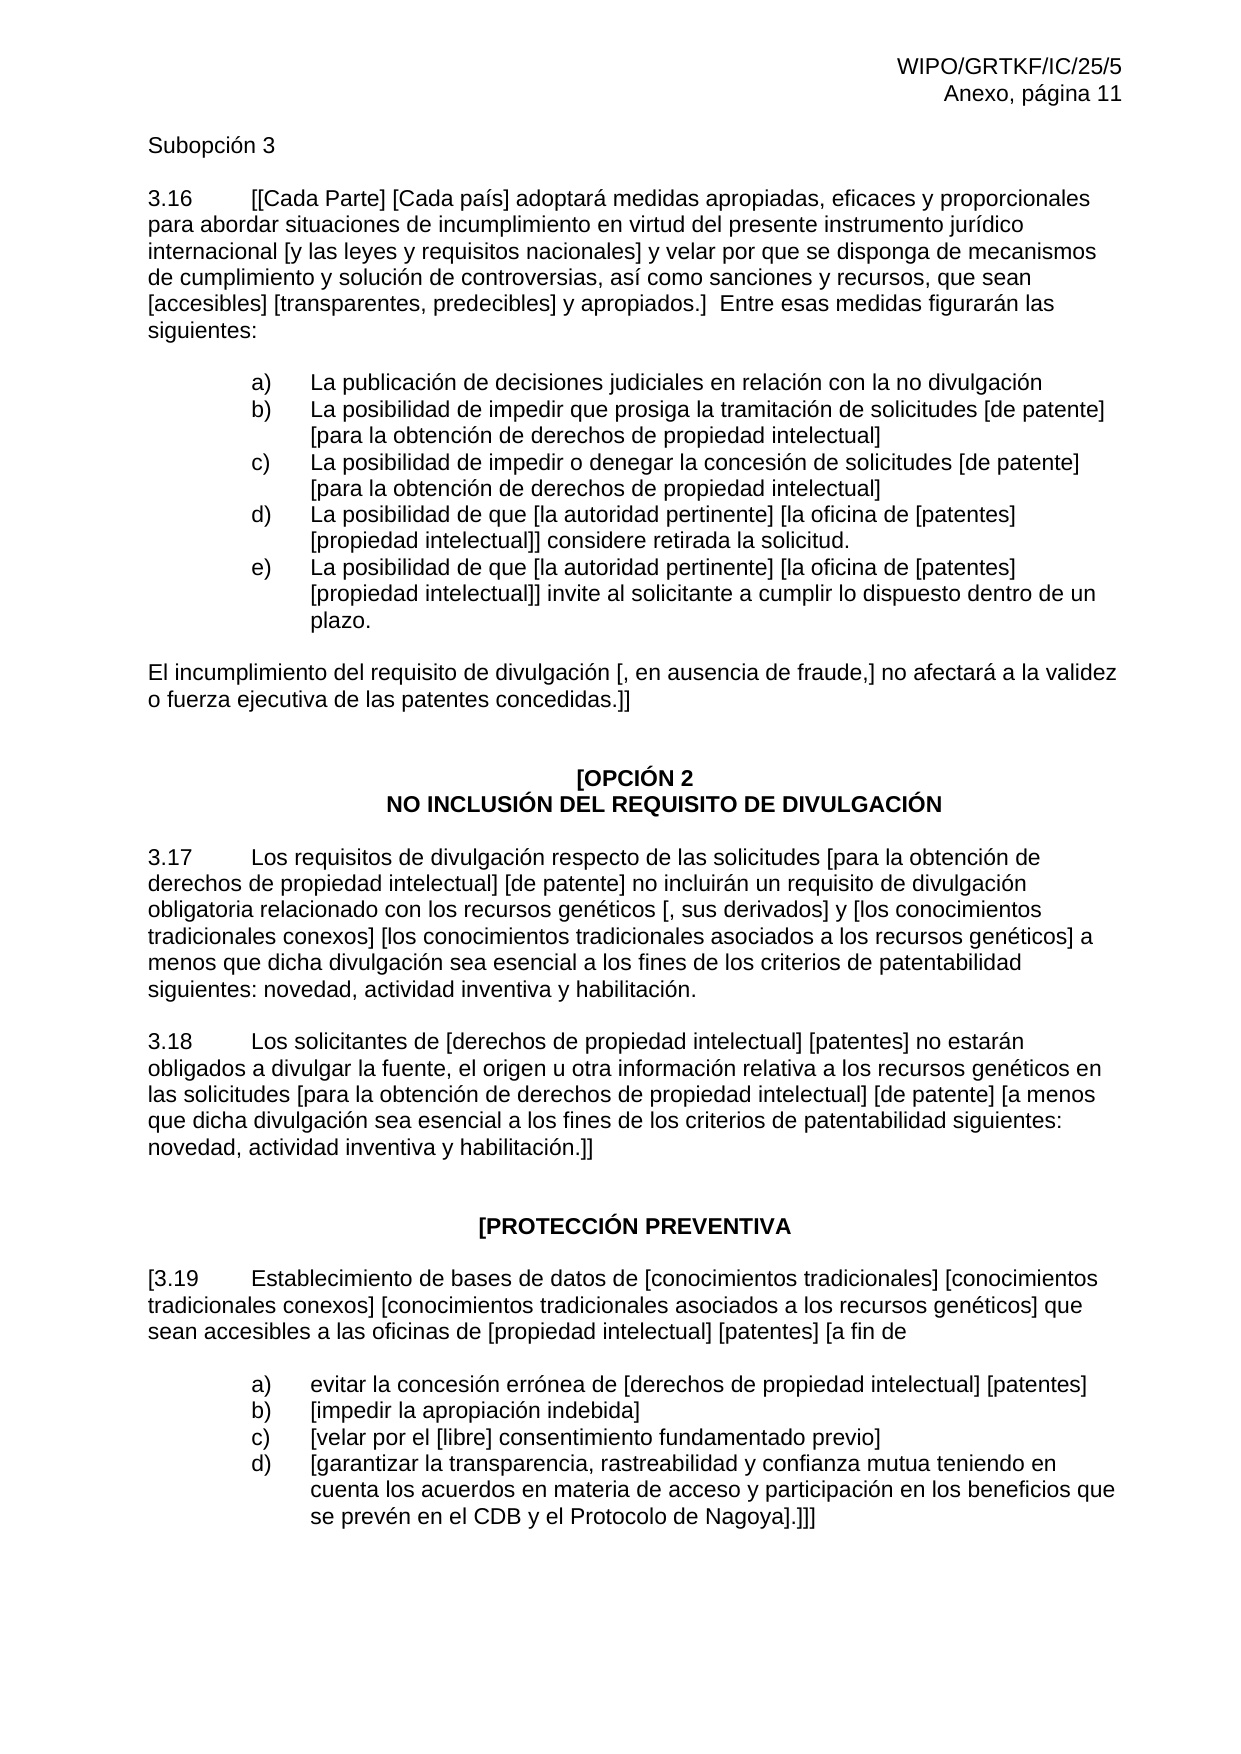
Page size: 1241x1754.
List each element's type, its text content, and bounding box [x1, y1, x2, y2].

text b) La posibilidad de impedir que prosiga la tramitación de solicitudes [de patente] [para la obtención de derechos de propiedad intelectual] [251, 396, 1122, 448]
text [PROTECCIÓN PREVENTIVA [148, 1213, 1122, 1239]
text Subopción 3 [148, 132, 1122, 158]
text d) [garantizar la transparencia, rastreabilidad y confianza mutua teniendo en cuenta los acuerdos en materia de acceso y participación en los beneficios que se prevén en el CDB y el Protocolo de Nagoya].]]] [251, 1450, 1122, 1529]
text c) La posibilidad de impedir o denegar la concesión de solicitudes [de patente] [para la obtención de derechos de propiedad intelectual] [251, 448, 1122, 501]
text 3.16 [[Cada Parte] [Cada país] adoptará medidas apropiadas, eficaces y proporcionales para abordar situaciones de incumplimiento en virtud del presente instrumento jurídico internacional [y las leyes y requisitos nacionales] y velar por que se disponga de mecanismos de cumplimiento y solución de controversias, así como sanciones y recursos, que sean [accesibles] [transparentes, predecibles] y apropiados.] Entre esas medidas figurarán las siguientes: [148, 185, 1122, 343]
text El incumplimiento del requisito de divulgación [, en ausencia de fraude,] no afectará a la validez o fuerza ejecutiva de las patentes concedidas.]] [148, 659, 1122, 712]
text c) [velar por el [libre] consentimiento fundamentado previo] [251, 1423, 1122, 1450]
text [3.19 Establecimiento de bases de datos de [conocimientos tradicionales] [conocimientos tradicionales conexos] [conocimientos tradicionales asociados a los recursos genéticos] que sean accesibles a las oficinas de [propiedad intelectual] [patentes] [a fin de [148, 1265, 1122, 1344]
text a) La publicación de decisiones judiciales en relación con la no divulgación [251, 369, 1122, 396]
text a) evitar la concesión errónea de [derechos de propiedad intelectual] [patentes] [251, 1371, 1122, 1397]
text 3.17 Los requisitos de divulgación respecto de las solicitudes [para la obtención de derechos de propiedad intelectual] [de patente] no incluirán un requisito de divulgación obligatoria relacionado con los recursos genéticos [, sus derivados] y [los conocimientos tradicionales conexos] [los conocimientos tradicionales asociados a los recursos genéticos] a menos que dicha divulgación sea esencial a los fines de los criterios de patentabilidad siguientes: novedad, actividad inventiva y habilitación. [148, 844, 1122, 1002]
text NO INCLUSIÓN DEL REQUISITO DE DIVULGACIÓN [148, 791, 1122, 817]
text b) [impedir la apropiación indebida] [251, 1397, 1122, 1423]
text [OPCIÓN 2 [148, 765, 1122, 791]
text 3.18 Los solicitantes de [derechos de propiedad intelectual] [patentes] no estarán obligados a divulgar la fuente, el origen u otra información relativa a los recursos genéticos en las solicitudes [para la obtención de derechos de propiedad intelectual] [de patente] [a menos que dicha divulgación sea esencial a los fines de los criterios de patentabilidad siguientes: novedad, actividad inventiva y habilitación.]] [148, 1028, 1122, 1160]
text d) La posibilidad de que [la autoridad pertinente] [la oficina de [patentes] [propiedad intelectual]] considere retirada la solicitud. [251, 501, 1122, 554]
text e) La posibilidad de que [la autoridad pertinente] [la oficina de [patentes] [propiedad intelectual]] invite al solicitante a cumplir lo dispuesto dentro de un plazo. [251, 554, 1122, 633]
